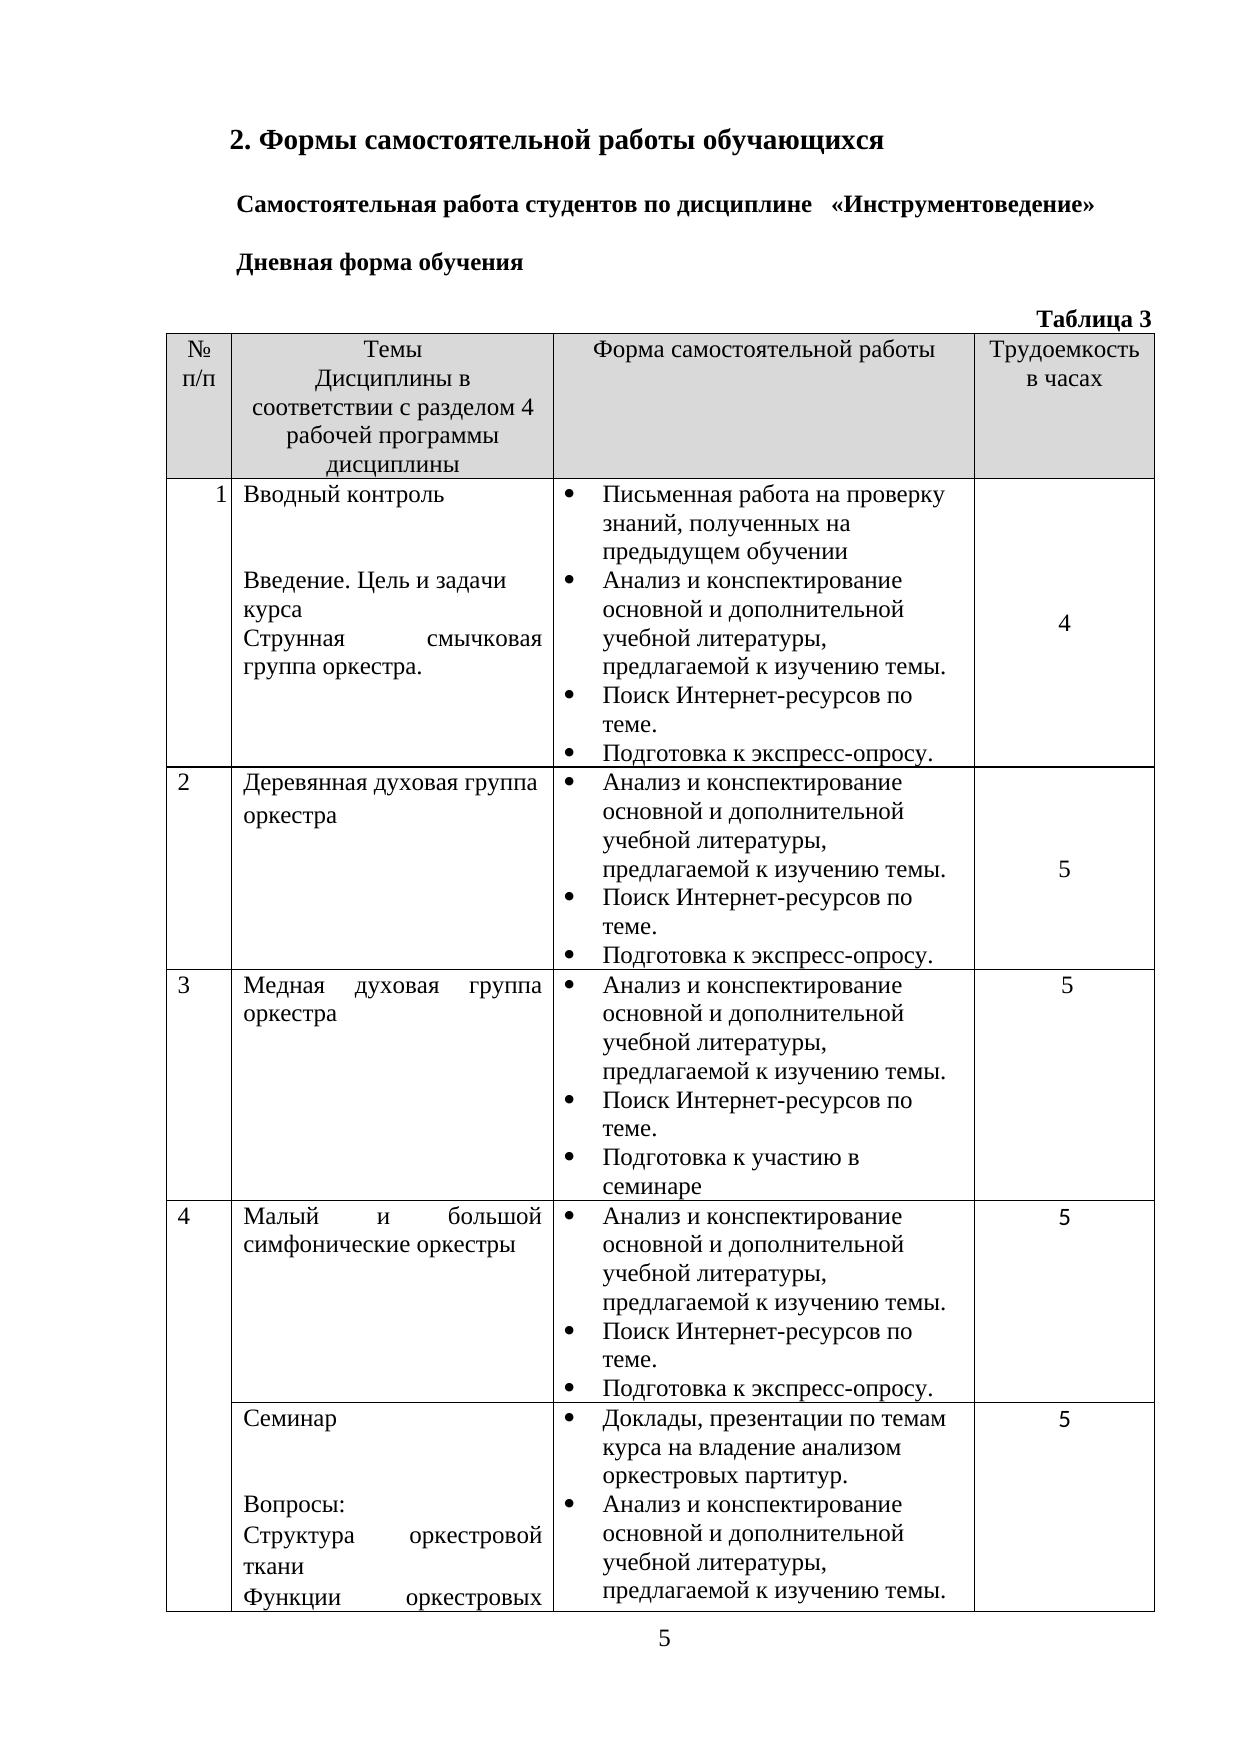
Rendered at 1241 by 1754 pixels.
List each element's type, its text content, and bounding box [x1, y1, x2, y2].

subtitle 2. Формы самостоятельной работы обучающихся [215, 122, 1152, 156]
table_cell 1 [167, 479, 231, 766]
table_cell Малый и большой симфонические оркестры [232, 1201, 553, 1402]
table_cell Анализ и конспектирование основной и дополнительной учебной литературы, предлагаемой к изучению темы. Поиск Интернет-ресурсов по теме. Подготовка к экспресс-опросу. [554, 1201, 974, 1402]
table_cell Деревянная духовая группа оркестра [232, 768, 553, 969]
table_header Форма самостоятельной работы [554, 334, 974, 478]
table_header Темы Дисциплины в соответствии с разделом 4 рабочей программы дисциплины [232, 334, 553, 478]
table_cell 4 [975, 479, 1154, 766]
table_cell Медная духовая группа оркестра [232, 970, 553, 1200]
table_cell 3 [167, 970, 231, 1200]
table_cell 5 [975, 970, 1154, 1200]
table_cell 5 [975, 1201, 1154, 1402]
text Самостоятельная работа студентов по дисциплине «Инструментоведение» [177, 189, 1152, 218]
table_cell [232, 1403, 553, 1611]
text Таблица 3 [177, 304, 1152, 333]
text Дневная форма обучения [177, 247, 1152, 276]
table_cell Анализ и конспектирование основной и дополнительной учебной литературы, предлагаемой к изучению темы. Поиск Интернет-ресурсов по теме. Подготовка к участию в семинаре [554, 970, 974, 1200]
table_cell Вводный контроль Введение. Цель и задачи курса Струнная смычковая группа оркестра. [232, 479, 553, 766]
table_cell Анализ и конспектирование основной и дополнительной учебной литературы, предлагаемой к изучению темы. Поиск Интернет-ресурсов по теме. Подготовка к экспресс-опросу. [554, 768, 974, 969]
table_cell 2 [167, 768, 231, 969]
table_cell 5 [975, 768, 1154, 969]
table_header № п/п [167, 334, 231, 478]
table_cell Письменная работа на проверку знаний, полученных на предыдущем обучении Анализ и конспектирование основной и дополнительной учебной литературы, предлагаемой к изучению темы. Поиск Интернет-ресурсов по теме. Подготовка к экспресс-опросу. [554, 479, 974, 766]
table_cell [554, 1403, 974, 1611]
table_cell 4 [167, 1201, 231, 1611]
table_cell 5 [975, 1403, 1154, 1611]
table_header Трудоемкость в часах [975, 334, 1154, 478]
